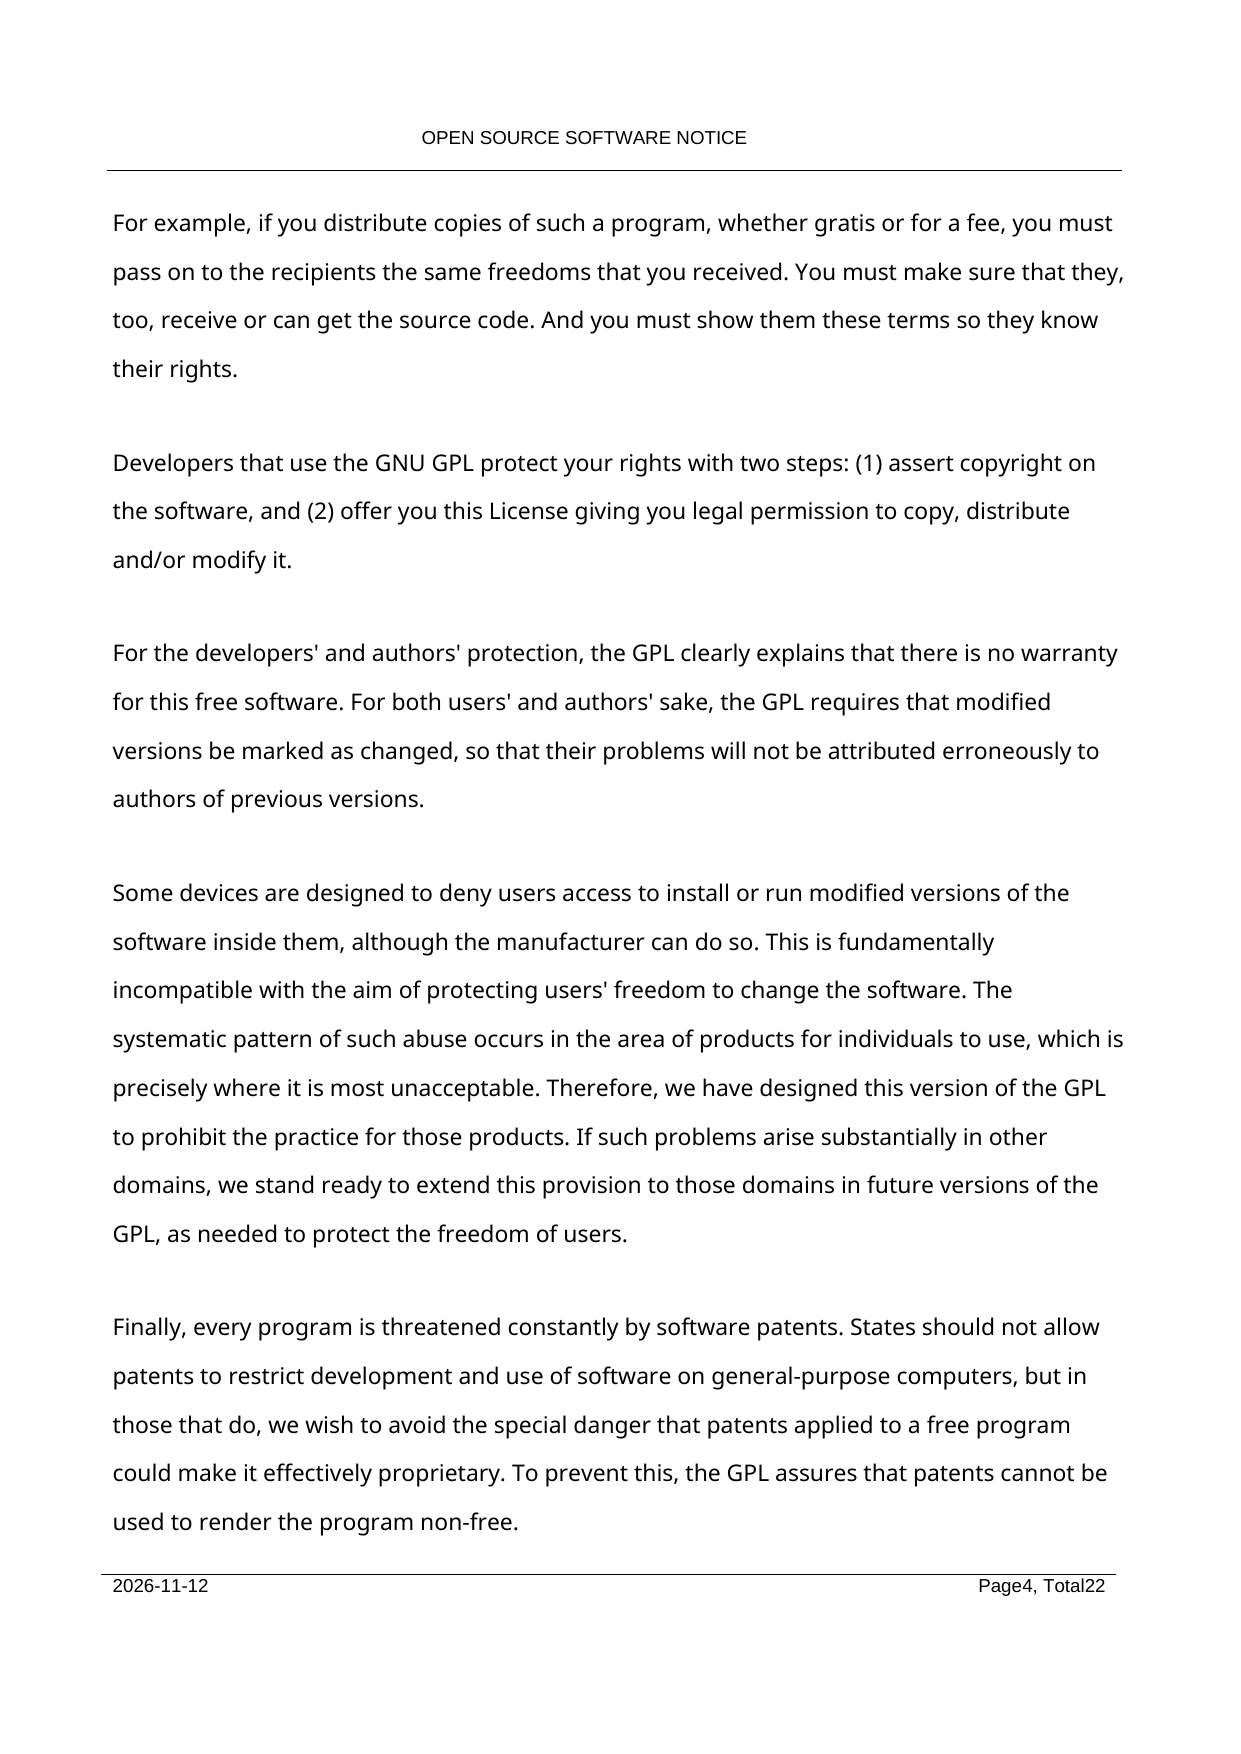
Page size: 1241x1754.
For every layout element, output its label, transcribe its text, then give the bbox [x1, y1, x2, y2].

text Finally, every program is threatened constantly by software patents. States should not allow patents to restrict development and use of software on general-purpose computers, but in those that do, we wish to avoid the special danger that patents applied to a free program could make it effectively proprietary. To prevent this, the GPL assures that patents cannot be used to render the program non-free. [112, 1311, 1128, 1538]
text Some devices are designed to deny users access to install or run modified versions of the software inside them, although the manufacturer can do so. This is fundamentally incompatible with the aim of protecting users' freedom to change the software. The systematic pattern of such abuse occurs in the area of products for individuals to use, which is precisely where it is most unacceptable. Therefore, we have designed this version of the GPL to prohibit the practice for those products. If such problems arise substantially in other domains, we stand ready to extend this provision to those domains in future versions of the GPL, as needed to protect the freedom of users. [112, 876, 1128, 1250]
text For example, if you distribute copies of such a program, whether gratis or for a fee, you must pass on to the recipients the same freedoms that you received. You must make sure that they, too, receive or can get the source code. And you must show them these terms so they know their rights. [112, 206, 1128, 385]
text Developers that use the GNU GPL protect your rights with two steps: (1) assert copyright on the software, and (2) offer you this License giving you legal permission to copy, distribute and/or modify it. [112, 446, 1128, 576]
text For the developers' and authors' protection, the GPL clearly explains that there is no warranty for this free software. For both users' and authors' sake, the GPL requires that modified versions be marked as changed, so that their problems will not be attributed erroneously to authors of previous versions. [112, 637, 1128, 815]
